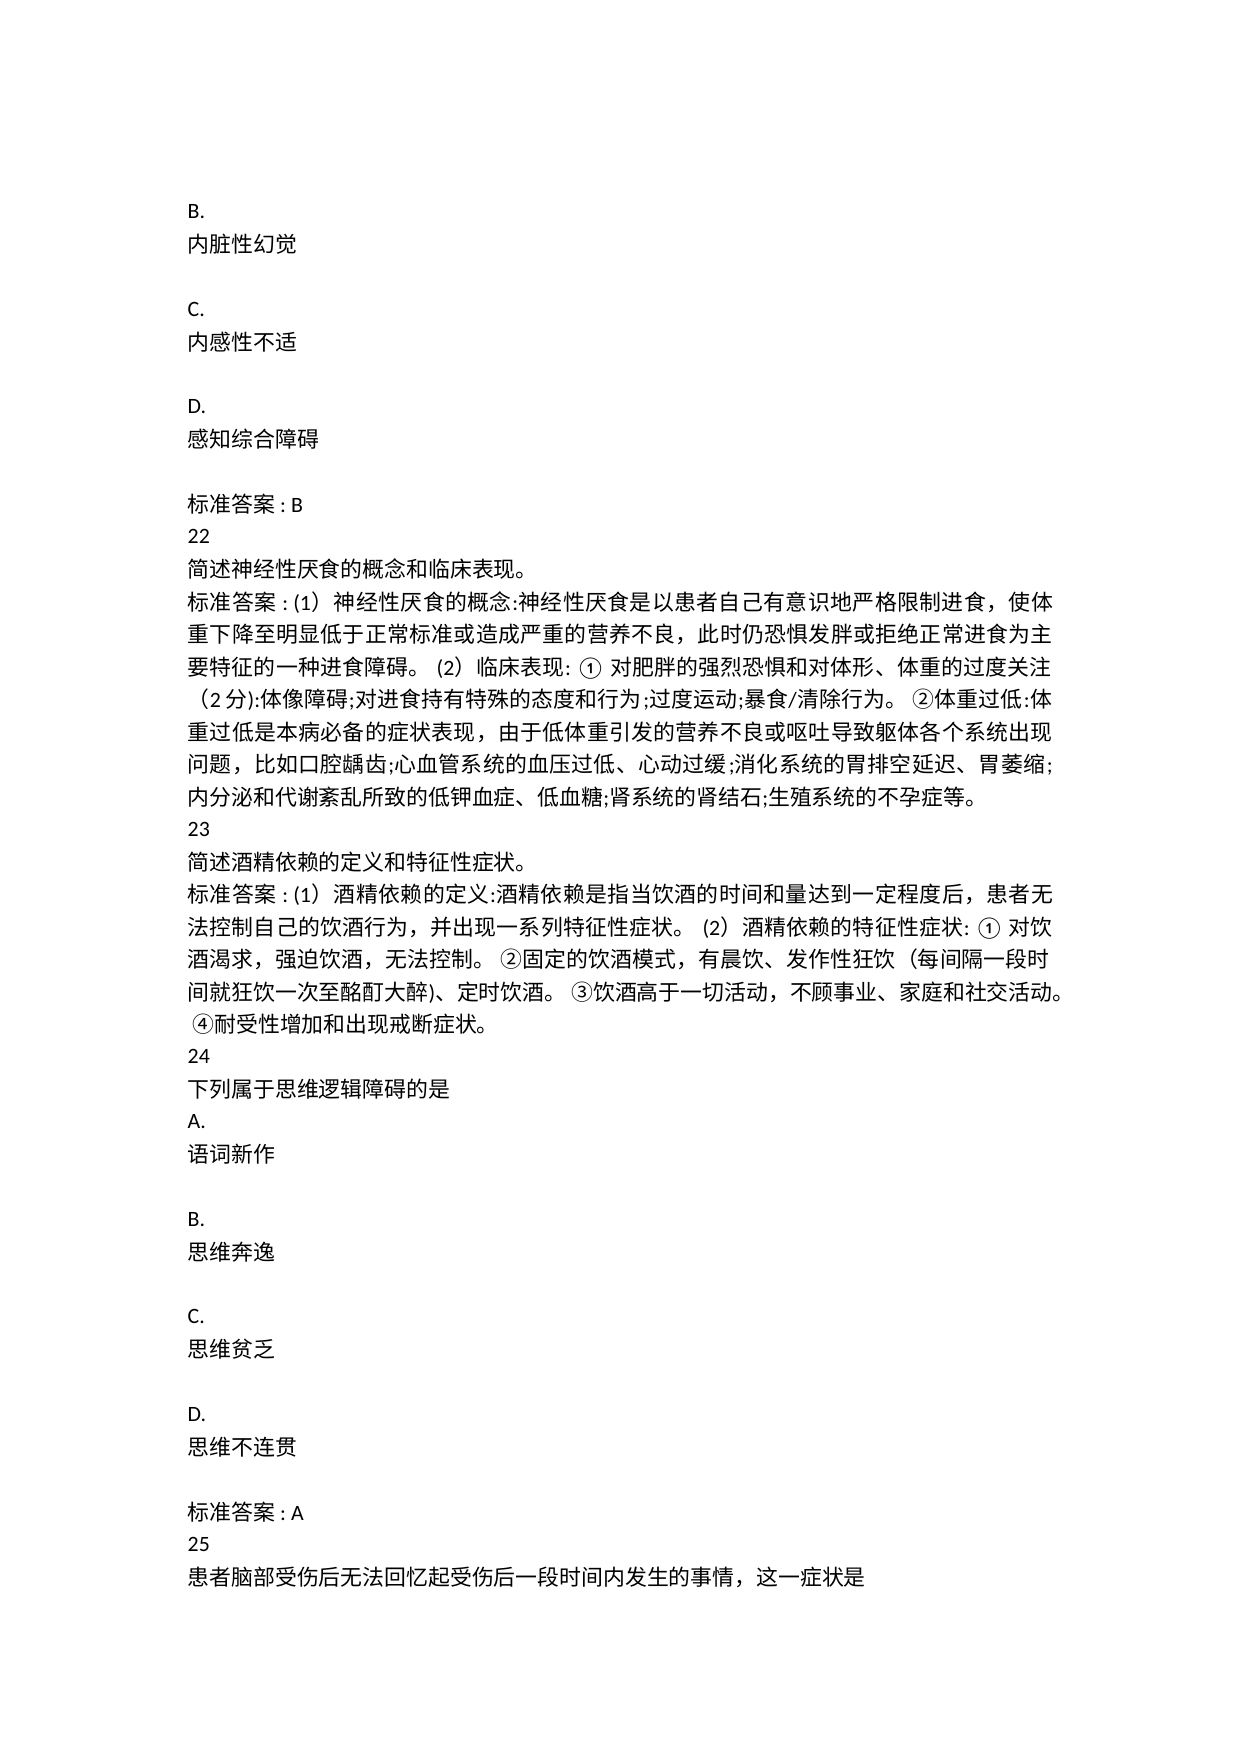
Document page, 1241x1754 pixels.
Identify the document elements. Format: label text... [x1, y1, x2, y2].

text 标准答案 : B [187, 487, 1053, 519]
text 22 [187, 519, 1053, 552]
text 标准答案 : A [187, 1494, 1053, 1527]
text 24 [187, 1039, 1053, 1072]
text 内脏性幻觉 [187, 227, 1053, 259]
text 语词新作 [187, 1137, 1053, 1169]
text B. [187, 1202, 1053, 1234]
text 感知综合障碍 [187, 422, 1053, 454]
text 思维奔逸 [187, 1234, 1053, 1267]
text C. [187, 292, 1053, 324]
text 思维贫乏 [187, 1332, 1053, 1364]
text 思维不连贯 [187, 1429, 1053, 1462]
text 患者脑部受伤后无法回忆起受伤后一段时间内发生的事情，这一症状是 [187, 1559, 1053, 1592]
text 简述神经性厌食的概念和临床表现。 [187, 552, 1053, 584]
text 内感性不适 [187, 324, 1053, 357]
text 23 [187, 812, 1053, 844]
text D. [187, 389, 1053, 422]
text A. [187, 1104, 1053, 1137]
text 简述酒精依赖的定义和特征性症状。 [187, 844, 1053, 877]
text D. [187, 1397, 1053, 1429]
text 25 [187, 1527, 1053, 1559]
text 标准答案 : (1）神经性厌食的概念:神经性厌食是以患者自己有意识地严格限制进食，使体重下降至明显低于正常标准或造成严重的营养不良，此时仍恐惧发胖或拒绝正常进食为主要特征的一种进食障碍。 (2）临床表现: ①对肥胖的强烈恐惧和对体形、体重的过度关注（2分):体像障碍;对进食持有特殊的态度和行为;过度运动;暴食/清除行为。 ②体重过低:体重过低是本病必备的症状表现，由于低体重引发的营养不良或呕吐导致躯体各个系统出现问题，比如口腔龋齿;心血管系统的血压过低、心动过缓;消化系统的胃排空延迟、胃萎缩;内分泌和代谢紊乱所致的低钾血症、低血糖;肾系统的肾结石;生殖系统的不孕症等。 [187, 584, 1053, 812]
text 标准答案 : (1）酒精依赖的定义:酒精依赖是指当饮酒的时间和量达到一定程度后，患者无法控制自己的饮酒行为，并出现一系列特征性症状。 (2）酒精依赖的特征性症状: ①对饮酒渴求，强迫饮酒，无法控制。 ②固定的饮酒模式，有晨饮、发作性狂饮（每间隔一段时间就狂饮一次至酩酊大醉)、定时饮酒。 ③饮酒高于一切活动，不顾事业、家庭和社交活动。 ④耐受性增加和出现戒断症状。 [187, 877, 1053, 1039]
text C. [187, 1299, 1053, 1332]
text B. [187, 194, 1053, 227]
text 下列属于思维逻辑障碍的是 [187, 1072, 1053, 1104]
